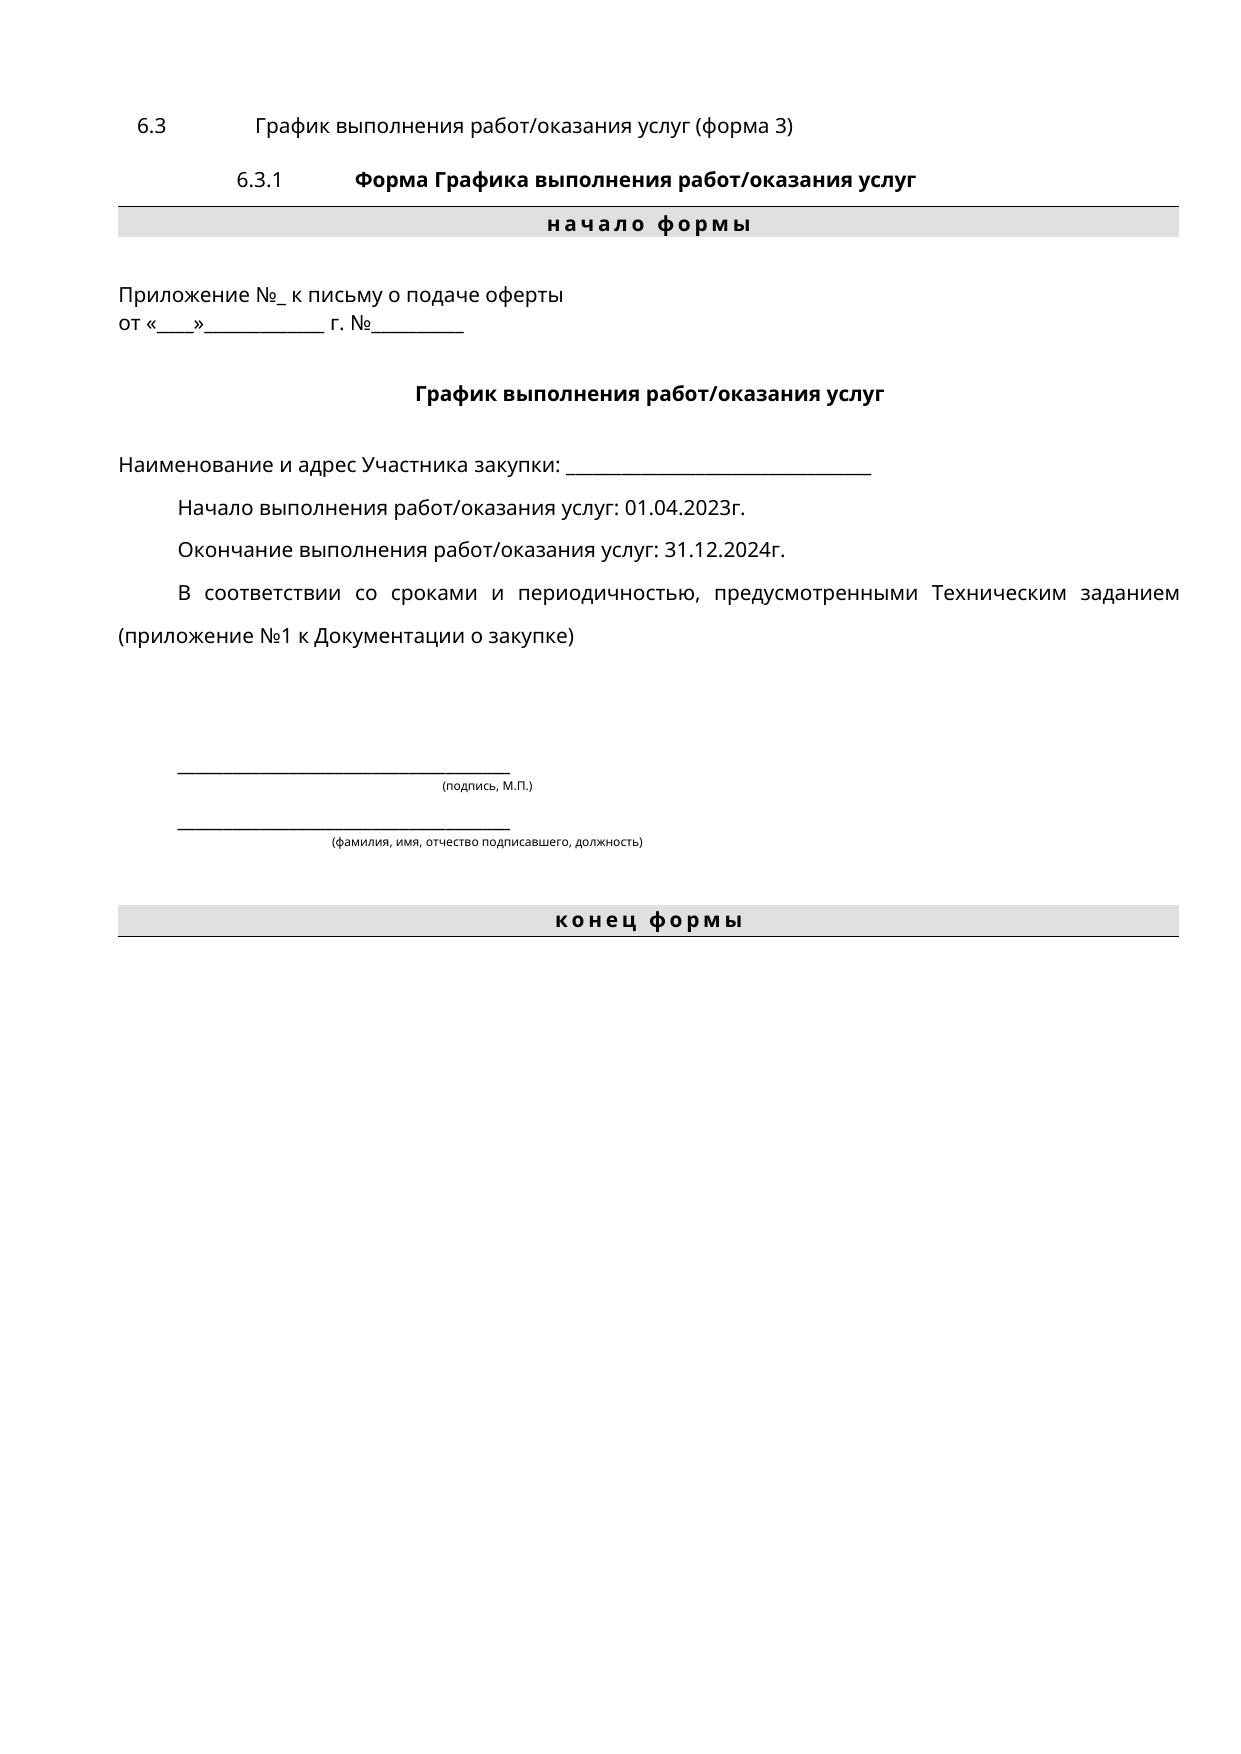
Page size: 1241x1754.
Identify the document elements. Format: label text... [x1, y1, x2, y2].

text Приложение №_ к письму о подаче оферты от «____»_____________ г. №__________ [118, 280, 1181, 337]
text (фамилия, имя, отчество подписавшего, должность) [118, 834, 797, 862]
text ____________________________________ [118, 749, 1181, 777]
subtitle График выполнения работ/оказания услуг (форма 3) [137, 111, 1181, 140]
text (подпись, М.П.) [118, 777, 797, 806]
text начало формы [118, 207, 1179, 237]
text График выполнения работ/оказания услуг [118, 379, 1181, 408]
text Наименование и адрес Участника закупки: _________________________________ [118, 450, 1181, 479]
text В соответствии со сроками и периодичностью, предусмотренными Техническим заданием (приложение №1 к Документации о закупке) [118, 578, 1181, 649]
text Начало выполнения работ/оказания услуг: 01.04.2023г. [118, 493, 1181, 521]
list Форма Графика выполнения работ/оказания услуг [236, 165, 1181, 193]
text Окончание выполнения работ/оказания услуг: 31.12.2024г. [118, 536, 1181, 564]
text конец формы [118, 905, 1179, 936]
text ____________________________________ [118, 806, 1181, 834]
